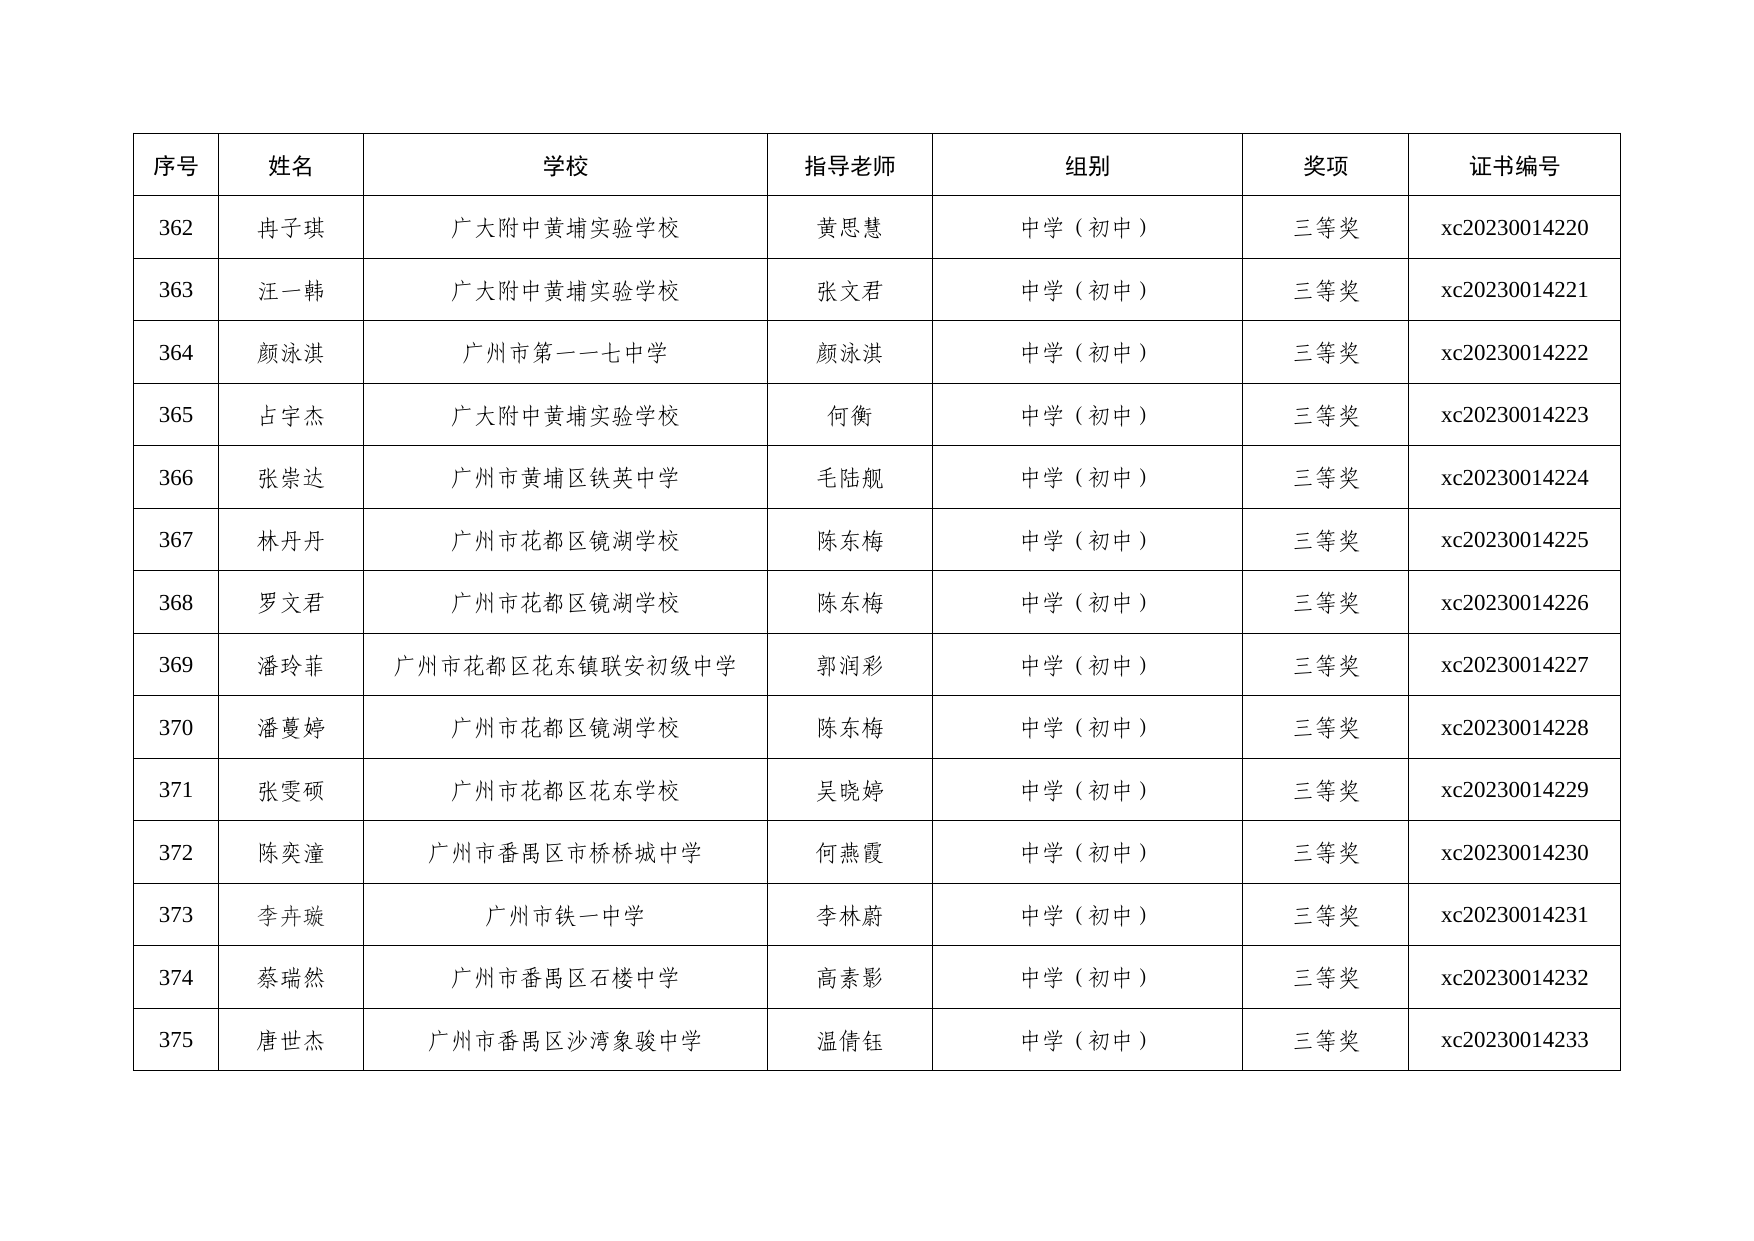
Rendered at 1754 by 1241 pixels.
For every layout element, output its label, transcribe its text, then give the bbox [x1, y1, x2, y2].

table_header 姓名 [219, 134, 363, 195]
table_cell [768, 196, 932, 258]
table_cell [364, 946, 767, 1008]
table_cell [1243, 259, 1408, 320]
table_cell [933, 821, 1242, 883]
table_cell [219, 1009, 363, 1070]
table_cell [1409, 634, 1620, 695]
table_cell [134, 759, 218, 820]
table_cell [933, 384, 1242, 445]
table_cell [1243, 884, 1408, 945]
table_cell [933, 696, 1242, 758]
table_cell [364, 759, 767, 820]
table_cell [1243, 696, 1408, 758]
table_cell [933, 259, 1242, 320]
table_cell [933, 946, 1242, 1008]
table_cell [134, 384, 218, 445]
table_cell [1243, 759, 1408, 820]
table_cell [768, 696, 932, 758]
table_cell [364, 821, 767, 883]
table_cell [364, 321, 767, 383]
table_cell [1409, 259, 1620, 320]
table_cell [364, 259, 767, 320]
table_header 学校 [364, 134, 767, 195]
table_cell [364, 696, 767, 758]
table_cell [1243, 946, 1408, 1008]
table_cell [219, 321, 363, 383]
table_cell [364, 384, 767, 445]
table_header 序号 [134, 134, 218, 195]
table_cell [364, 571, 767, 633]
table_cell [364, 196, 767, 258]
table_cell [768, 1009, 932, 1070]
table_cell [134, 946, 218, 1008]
table_header 指导老师 [768, 134, 932, 195]
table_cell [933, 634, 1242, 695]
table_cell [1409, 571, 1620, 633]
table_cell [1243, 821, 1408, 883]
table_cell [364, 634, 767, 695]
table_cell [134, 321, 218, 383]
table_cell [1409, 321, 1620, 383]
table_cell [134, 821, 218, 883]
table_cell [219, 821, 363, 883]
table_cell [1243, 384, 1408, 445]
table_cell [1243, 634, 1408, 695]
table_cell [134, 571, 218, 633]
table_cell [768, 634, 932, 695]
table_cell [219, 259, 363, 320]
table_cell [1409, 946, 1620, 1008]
table_header 奖项 [1243, 134, 1408, 195]
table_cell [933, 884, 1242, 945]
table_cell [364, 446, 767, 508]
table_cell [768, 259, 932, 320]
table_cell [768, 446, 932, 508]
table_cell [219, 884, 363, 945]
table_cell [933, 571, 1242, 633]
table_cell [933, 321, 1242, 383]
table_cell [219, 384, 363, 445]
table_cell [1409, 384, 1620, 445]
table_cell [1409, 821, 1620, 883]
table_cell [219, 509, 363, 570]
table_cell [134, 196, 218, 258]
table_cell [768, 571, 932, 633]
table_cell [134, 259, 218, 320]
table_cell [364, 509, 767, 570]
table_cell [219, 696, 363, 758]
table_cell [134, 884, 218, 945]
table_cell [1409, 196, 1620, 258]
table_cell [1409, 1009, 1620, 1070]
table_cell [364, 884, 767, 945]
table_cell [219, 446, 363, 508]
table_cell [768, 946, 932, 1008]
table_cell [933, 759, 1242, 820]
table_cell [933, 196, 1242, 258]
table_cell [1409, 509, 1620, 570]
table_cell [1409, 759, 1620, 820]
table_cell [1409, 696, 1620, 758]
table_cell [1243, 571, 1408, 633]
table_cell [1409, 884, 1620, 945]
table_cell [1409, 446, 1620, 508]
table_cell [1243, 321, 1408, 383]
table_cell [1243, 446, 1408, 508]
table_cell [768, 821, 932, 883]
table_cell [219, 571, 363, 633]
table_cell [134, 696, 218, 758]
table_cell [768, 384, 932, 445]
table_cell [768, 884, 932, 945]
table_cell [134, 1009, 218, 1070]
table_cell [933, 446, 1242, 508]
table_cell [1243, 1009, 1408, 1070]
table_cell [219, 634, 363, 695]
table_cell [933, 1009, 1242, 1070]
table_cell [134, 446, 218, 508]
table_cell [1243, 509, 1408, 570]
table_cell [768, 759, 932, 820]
table_header 组别 [933, 134, 1242, 195]
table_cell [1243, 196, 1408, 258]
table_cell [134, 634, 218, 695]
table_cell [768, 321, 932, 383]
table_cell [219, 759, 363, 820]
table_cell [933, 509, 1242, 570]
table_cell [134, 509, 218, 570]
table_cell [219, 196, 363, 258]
table_header 证书编号 [1409, 134, 1620, 195]
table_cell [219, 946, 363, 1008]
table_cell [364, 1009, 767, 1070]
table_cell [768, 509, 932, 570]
